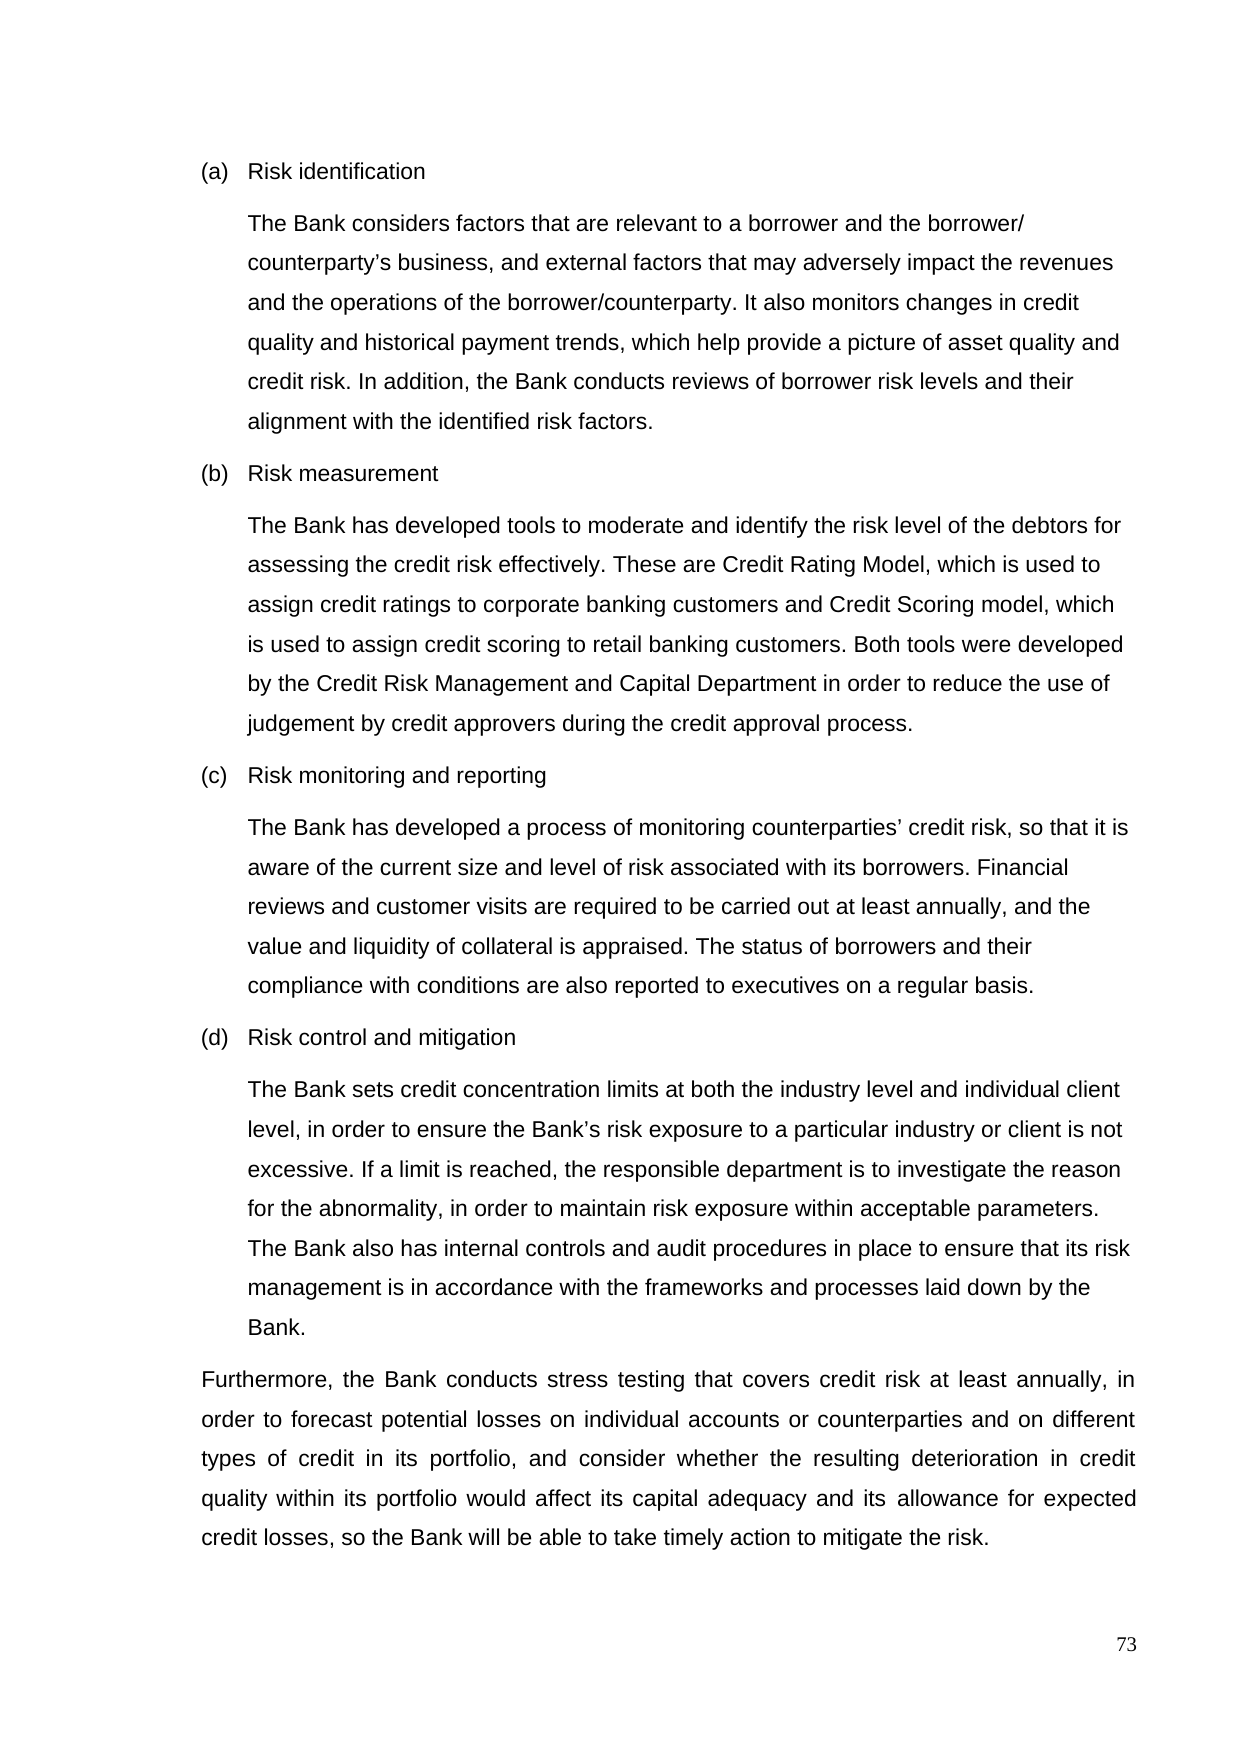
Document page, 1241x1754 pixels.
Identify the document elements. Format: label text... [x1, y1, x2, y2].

text (c) Risk monitoring and reporting [201, 752, 1137, 791]
text The Bank has developed tools to moderate and identify the risk level of the debtors for assessing the credit risk effectively. These are Credit Rating Model, which is used to assign credit ratings to corporate banking customers and Credit Scoring model, which is used to assign credit scoring to retail banking customers. Both tools were developed by the Credit Risk Management and Capital Department in order to reduce the use of judgement by credit approvers during the credit approval process. [192, 502, 1137, 739]
text The Bank has developed a process of monitoring counterparties’ credit risk, so that it is aware of the current size and level of risk associated with its borrowers. Financial reviews and customer visits are required to be carried out at least annually, and the value and liquidity of collateral is appraised. The status of borrowers and their compliance with conditions are also reported to executives on a regular basis. [192, 804, 1137, 1002]
text (b) Risk measurement [201, 449, 1137, 489]
text The Bank sets credit concentration limits at both the industry level and individual client level, in order to ensure the Bank’s risk exposure to a particular industry or client is not excessive. If a limit is reached, the responsible department is to investigate the reason for the abnormality, in order to maintain risk exposure within acceptable parameters. The Bank also has internal controls and audit procedures in place to ensure that its risk management is in accordance with the frameworks and processes laid down by the Bank. [192, 1066, 1137, 1343]
text Furthermore, the Bank conducts stress testing that covers credit risk at least annually, in order to forecast potential losses on individual accounts or counterparties and on different types of credit in its portfolio, and consider whether the resulting deterioration in credit quality within its portfolio would affect its capital adequacy and its allowance for expected credit losses, so the Bank will be able to take timely action to mitigate the risk. [201, 1356, 1137, 1554]
text The Bank considers factors that are relevant to a borrower and the borrower/ counterparty’s business, and external factors that may adversely impact the revenues and the operations of the borrower/counterparty. It also monitors changes in credit quality and historical payment trends, which help provide a picture of asset quality and credit risk. In addition, the Bank conducts reviews of borrower risk levels and their alignment with the identified risk factors. [192, 199, 1137, 437]
text (d) Risk control and mitigation [201, 1014, 1137, 1054]
text (a) Risk identification [201, 147, 1137, 187]
